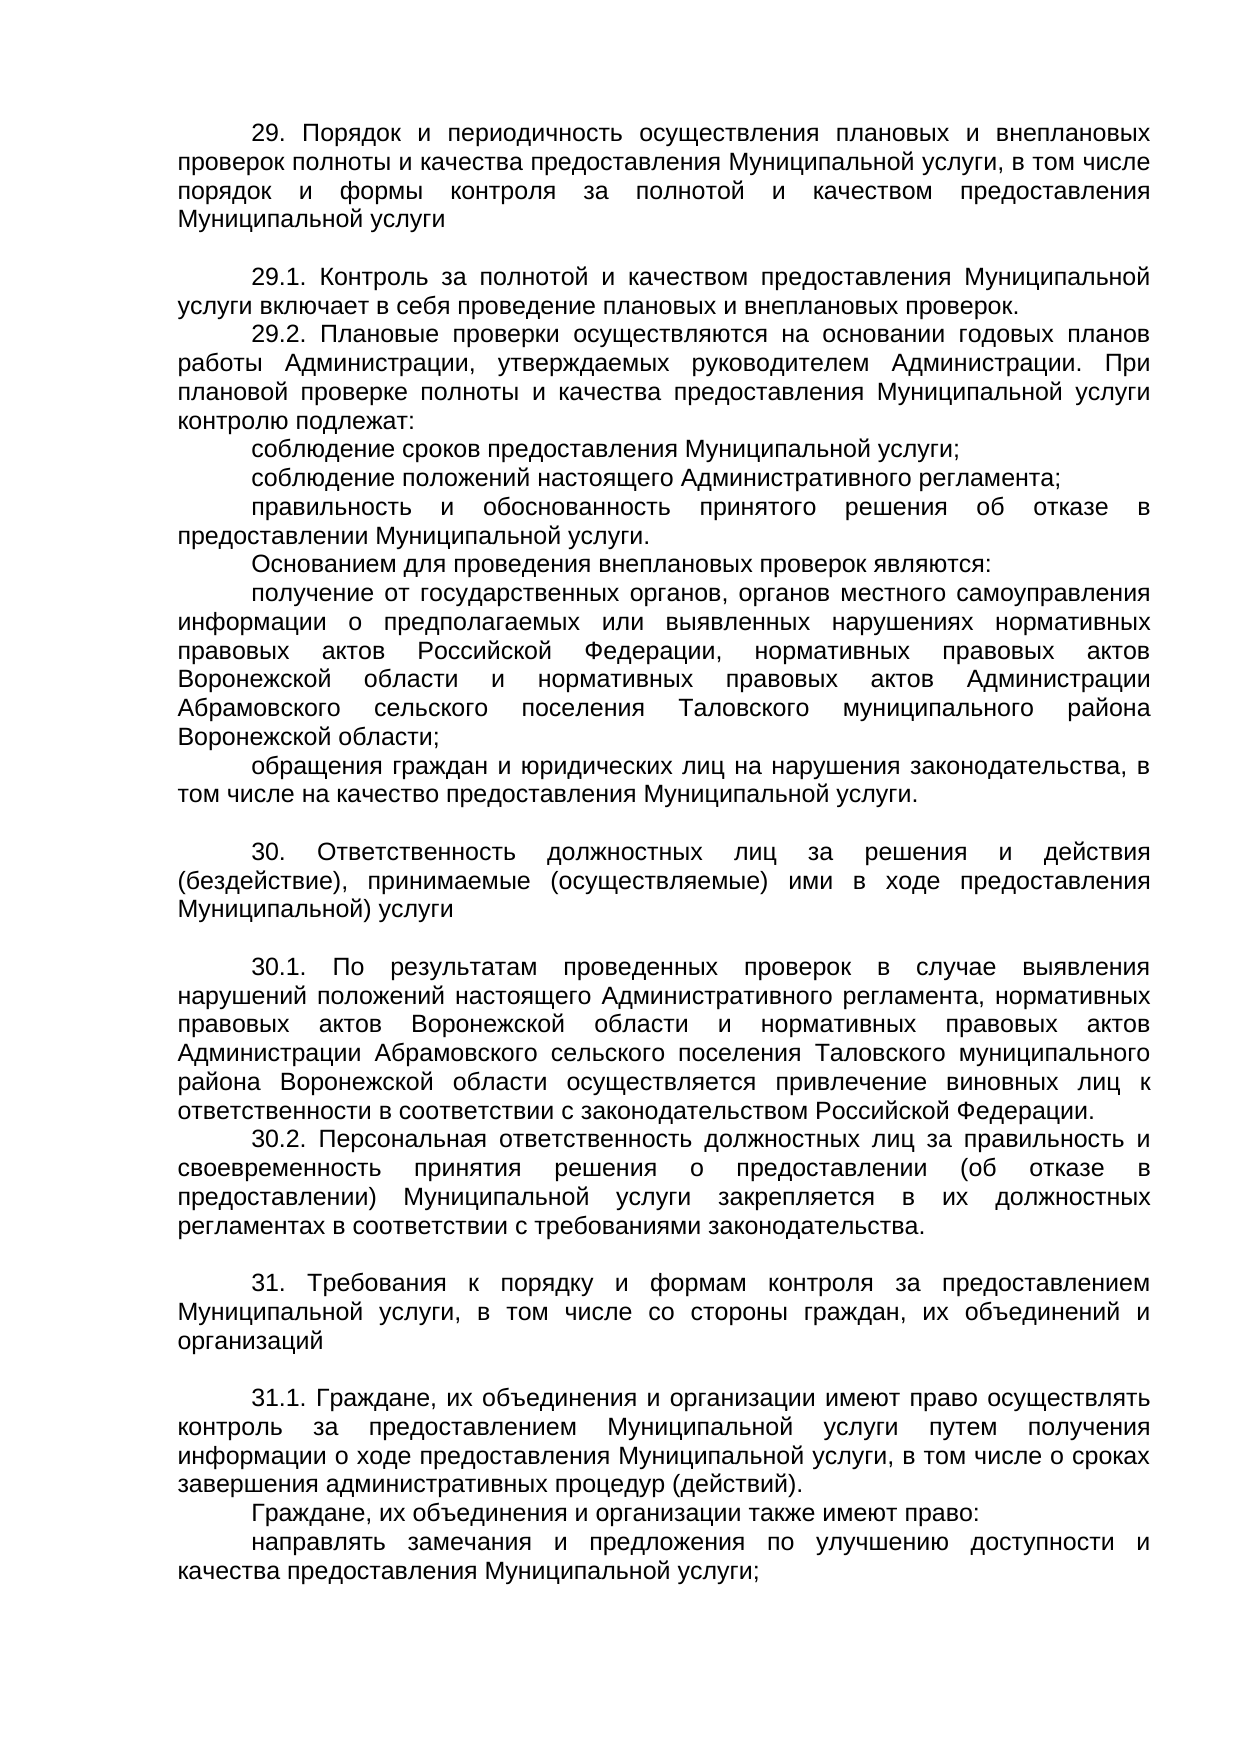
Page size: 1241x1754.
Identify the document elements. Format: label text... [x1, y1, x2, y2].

text правильность и обоснованность принятого решения об отказе в предоставлении Муниципальной услуги. [177, 492, 1152, 549]
text Граждане, их объединения и организации также имеют право: [177, 1498, 1152, 1527]
text 30.1. По результатам проведенных проверок в случае выявления нарушений положений настоящего Административного регламента, нормативных правовых актов Воронежской области и нормативных правовых актов Администрации Абрамовского сельского поселения Таловского муниципального района Воронежской области осуществляется привлечение виновных лиц к ответственности в соответствии с законодательством Российской Федерации. [177, 952, 1152, 1124]
text 31. Требования к порядку и формам контроля за предоставлением Муниципальной услуги, в том числе со стороны граждан, их объединений и организаций [177, 1268, 1152, 1354]
text 30. Ответственность должностных лиц за решения и действия (бездействие), принимаемые (осуществляемые) ими в ходе предоставления Муниципальной) услуги [177, 837, 1152, 923]
text получение от государственных органов, органов местного самоуправления информации о предполагаемых или выявленных нарушениях нормативных правовых актов Российской Федерации, нормативных правовых актов Воронежской области и нормативных правовых актов Администрации Абрамовского сельского поселения Таловского муниципального района Воронежской области; [177, 578, 1152, 751]
text 30.2. Персональная ответственность должностных лиц за правильность и своевременность принятия решения о предоставлении (об отказе в предоставлении) Муниципальной услуги закрепляется в их должностных регламентах в соответствии с требованиями законодательства. [177, 1124, 1152, 1239]
text обращения граждан и юридических лиц на нарушения законодательства, в том числе на качество предоставления Муниципальной услуги. [177, 751, 1152, 808]
text направлять замечания и предложения по улучшению доступности и качества предоставления Муниципальной услуги; [177, 1527, 1152, 1584]
text Основанием для проведения внеплановых проверок являются: [177, 549, 1152, 578]
text 29.1. Контроль за полнотой и качеством предоставления Муниципальной услуги включает в себя проведение плановых и внеплановых проверок. [177, 262, 1152, 319]
text соблюдение сроков предоставления Муниципальной услуги; [177, 434, 1152, 463]
text 29. Порядок и периодичность осуществления плановых и внеплановых проверок полноты и качества предоставления Муниципальной услуги, в том числе порядок и формы контроля за полнотой и качеством предоставления Муниципальной услуги [177, 118, 1152, 233]
text соблюдение положений настоящего Административного регламента; [177, 463, 1152, 492]
text 29.2. Плановые проверки осуществляются на основании годовых планов работы Администрации, утверждаемых руководителем Администрации. При плановой проверке полноты и качества предоставления Муниципальной услуги контролю подлежат: [177, 319, 1152, 434]
text 31.1. Граждане, их объединения и организации имеют право осуществлять контроль за предоставлением Муниципальной услуги путем получения информации о ходе предоставления Муниципальной услуги, в том числе о сроках завершения административных процедур (действий). [177, 1383, 1152, 1498]
